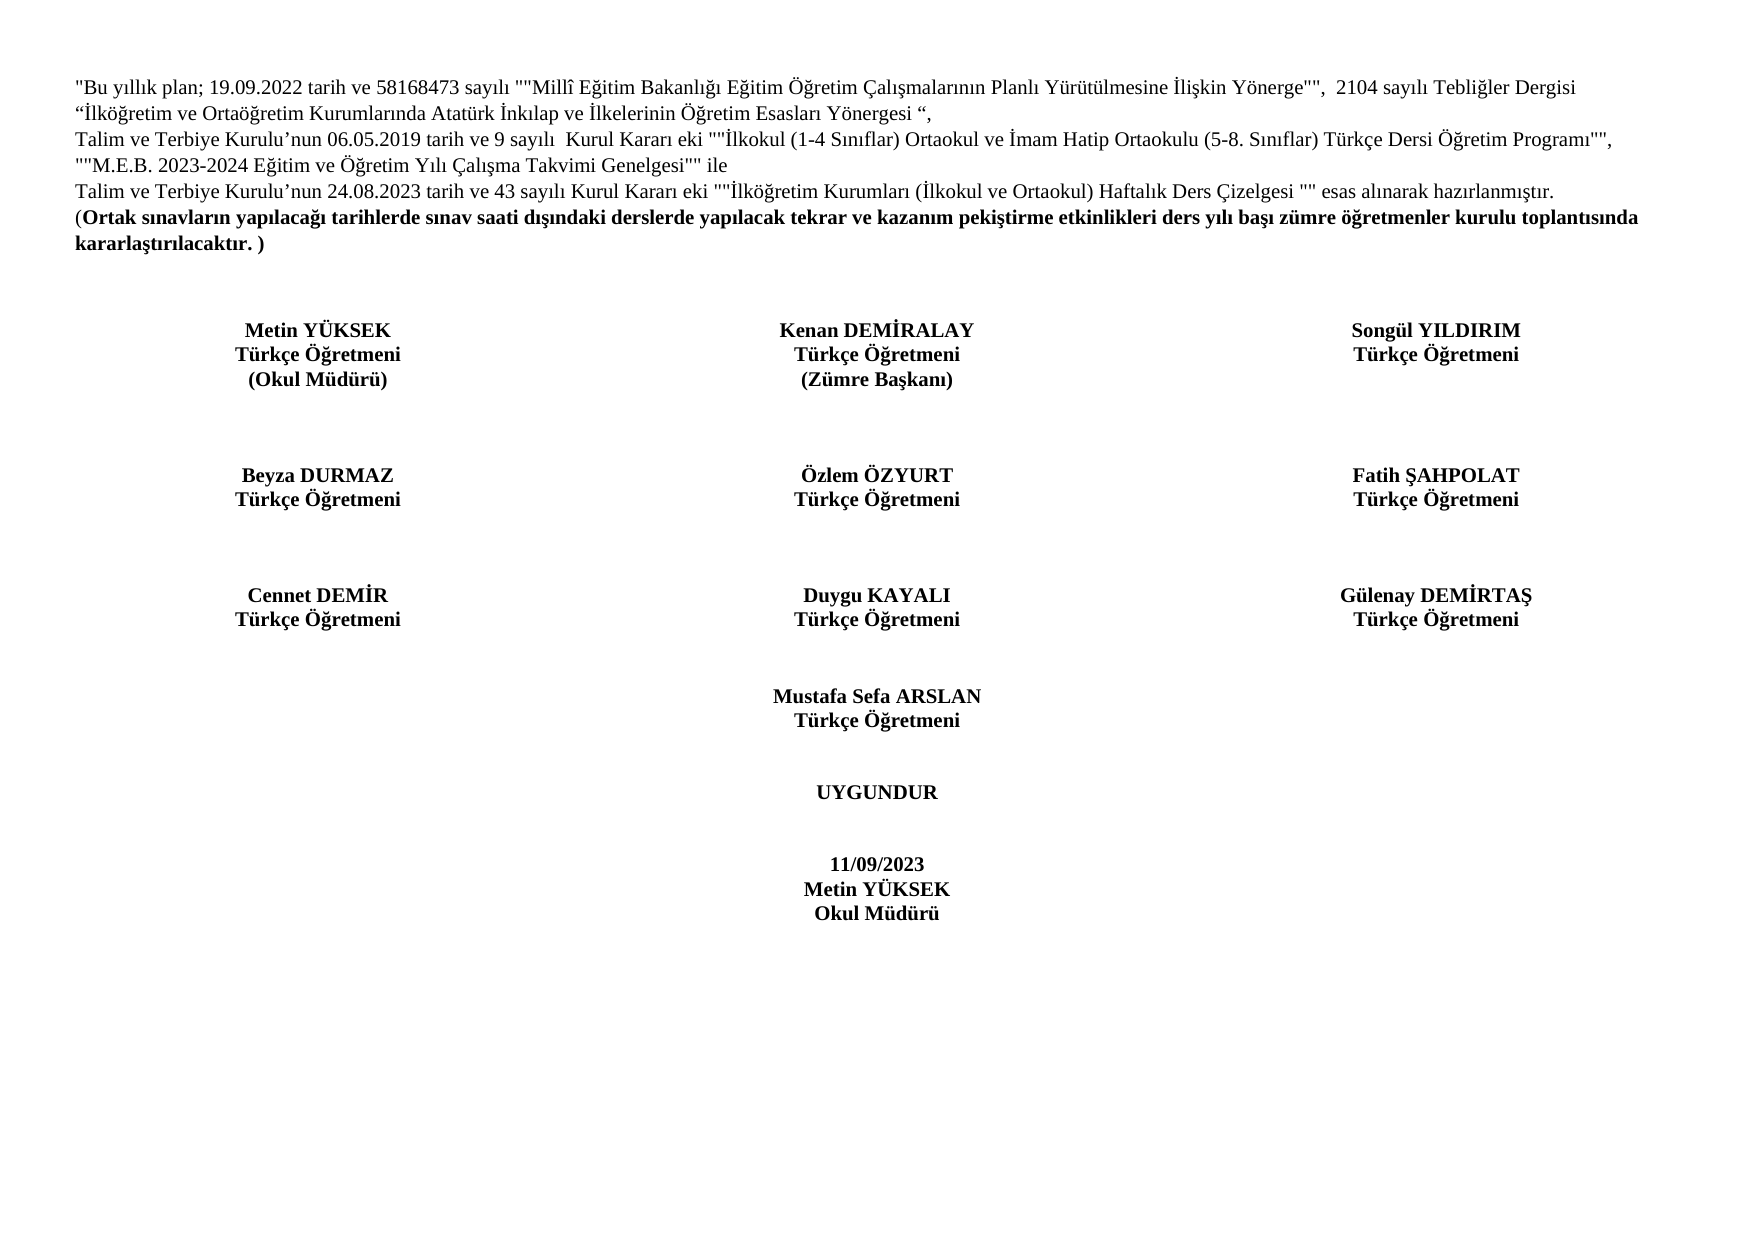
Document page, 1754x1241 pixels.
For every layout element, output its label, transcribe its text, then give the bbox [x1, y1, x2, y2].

text Duygu KAYALI [634, 583, 1119, 607]
text 11/09/2023 [75, 852, 1679, 876]
text Cennet DEMİR [75, 583, 560, 607]
text "Bu yıllık plan; 19.09.2022 tarih ve 58168473 sayılı ""Millî Eğitim Bakanlığı Eğitim Öğretim Çalışmalarının Planlı Yürütülmesine İlişkin Yönerge"", 2104 sayılı Tebliğler Dergisi “İlköğretim ve Ortaöğretim Kurumlarında Atatürk İnkılap ve İlkelerinin Öğretim Esasları Yönergesi “, Talim ve Terbiye Kurulu’nun 06.05.2019 tarih ve 9 sayılı Kurul Kararı eki ""İlkokul (1-4 Sınıflar) Ortaokul ve İmam Hatip Ortaokulu (5-8. Sınıflar) Türkçe Dersi Öğretim Programı"", ""M.E.B. 2023-2024 Eğitim ve Öğretim Yılı Çalışma Takvimi Genelgesi"" ile Talim ve Terbiye Kurulu’nun 24.08.2023 tarih ve 43 sayılı Kurul Kararı eki ""İlköğretim Kurumları (İlkokul ve Ortaokul) Haftalık Ders Çizelgesi "" esas alınarak hazırlanmıştır. (Ortak sınavların yapılacağı tarihlerde sınav saati dışındaki derslerde yapılacak tekrar ve kazanım pekiştirme etkinlikleri ders yılı başı zümre öğretmenler kurulu toplantısında kararlaştırılacaktır. ) [75, 75, 1679, 255]
text Songül YILDIRIM [1193, 318, 1679, 342]
text Türkçe Öğretmeni [75, 607, 560, 631]
text Mustafa Sefa ARSLAN [75, 684, 1679, 708]
text Okul Müdürü [75, 901, 1679, 924]
text Türkçe Öğretmeni [634, 342, 1119, 366]
text Beyza DURMAZ [75, 463, 560, 487]
text Türkçe Öğretmeni [1193, 487, 1679, 511]
text Türkçe Öğretmeni [75, 708, 1679, 732]
text Türkçe Öğretmeni [634, 487, 1119, 511]
text Metin YÜKSEK [75, 876, 1679, 901]
text Gülenay DEMİRTAŞ [1193, 583, 1679, 607]
text Türkçe Öğretmeni [1193, 607, 1679, 631]
text Metin YÜKSEK [75, 318, 560, 342]
text Kenan DEMİRALAY [634, 318, 1119, 342]
text Türkçe Öğretmeni [75, 487, 560, 511]
text Türkçe Öğretmeni [634, 607, 1119, 631]
text Özlem ÖZYURT [634, 463, 1119, 487]
text Türkçe Öğretmeni [75, 342, 560, 366]
text (Zümre Başkanı) [634, 366, 1119, 391]
text Türkçe Öğretmeni [1193, 342, 1679, 366]
text UYGUNDUR [75, 780, 1679, 804]
text (Okul Müdürü) [75, 366, 560, 391]
text Fatih ŞAHPOLAT [1193, 463, 1679, 487]
